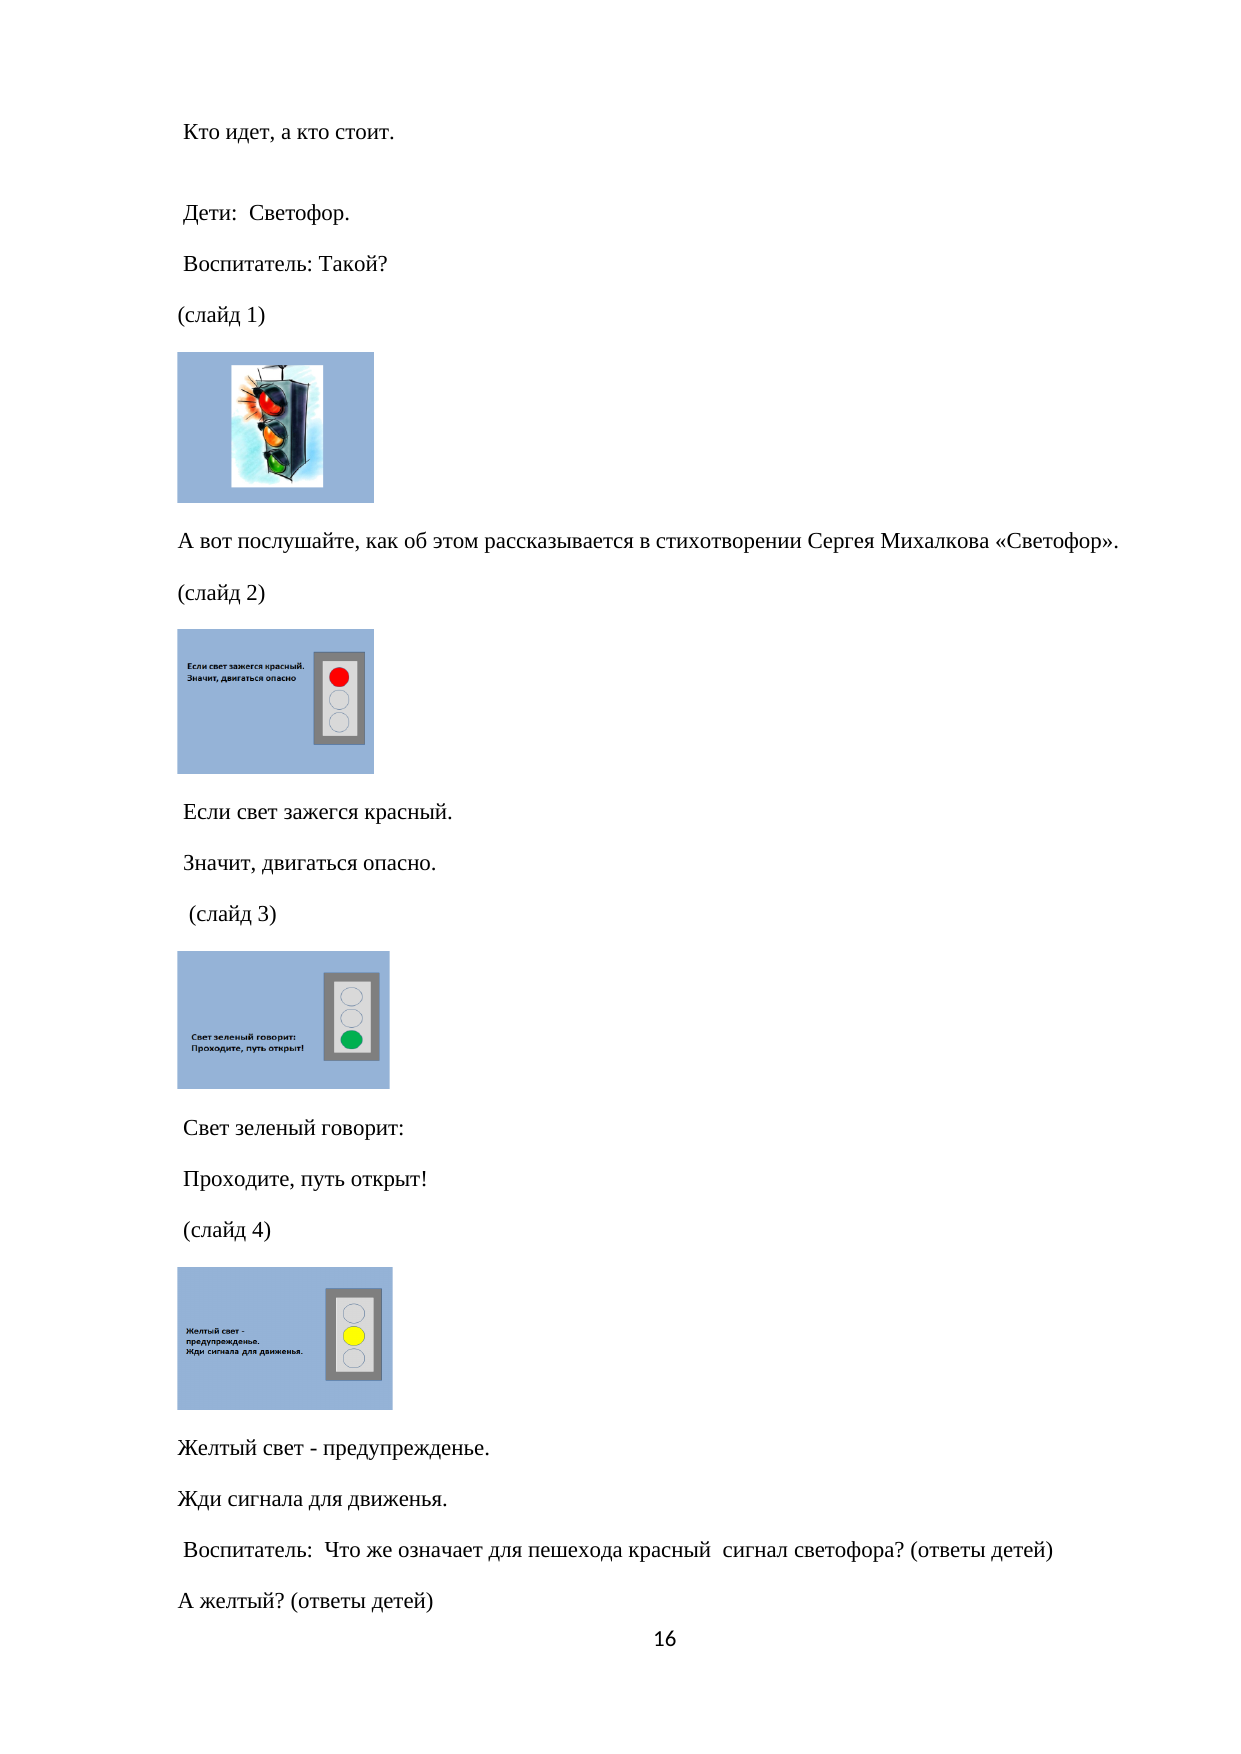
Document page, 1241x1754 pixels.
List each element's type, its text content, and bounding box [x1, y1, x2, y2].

picture [177, 352, 374, 503]
text Воспитатель: Такой? [177, 250, 1152, 277]
text Свет зеленый говорит: [177, 1114, 1152, 1140]
text Жди сигнала для движенья. [177, 1485, 1152, 1512]
text Воспитатель: Что же означает для пешехода красный сигнал светофора? (ответы детей) [177, 1536, 1152, 1563]
text Кто идет, а кто стоит. [177, 118, 1152, 144]
text (слайд 4) [177, 1216, 1152, 1242]
picture [177, 951, 390, 1089]
text Проходите, путь открыт! [177, 1165, 1152, 1191]
text (слайд 2) [177, 578, 1152, 605]
text Дети: Светофор. [177, 199, 1152, 226]
picture [177, 629, 374, 774]
text Значит, двигаться опасно. [177, 849, 1152, 876]
text А вот послушайте, как об этом рассказывается в стихотворении Сергея Михалкова «Светофор». [177, 527, 1152, 554]
text (слайд 3) [177, 900, 1152, 927]
text А желтый? (ответы детей) [177, 1587, 1152, 1614]
text Желтый свет - предупрежденье. [177, 1434, 1152, 1461]
text (слайд 1) [177, 301, 1152, 328]
text Если свет зажегся красный. [177, 798, 1152, 825]
picture [177, 1267, 393, 1410]
